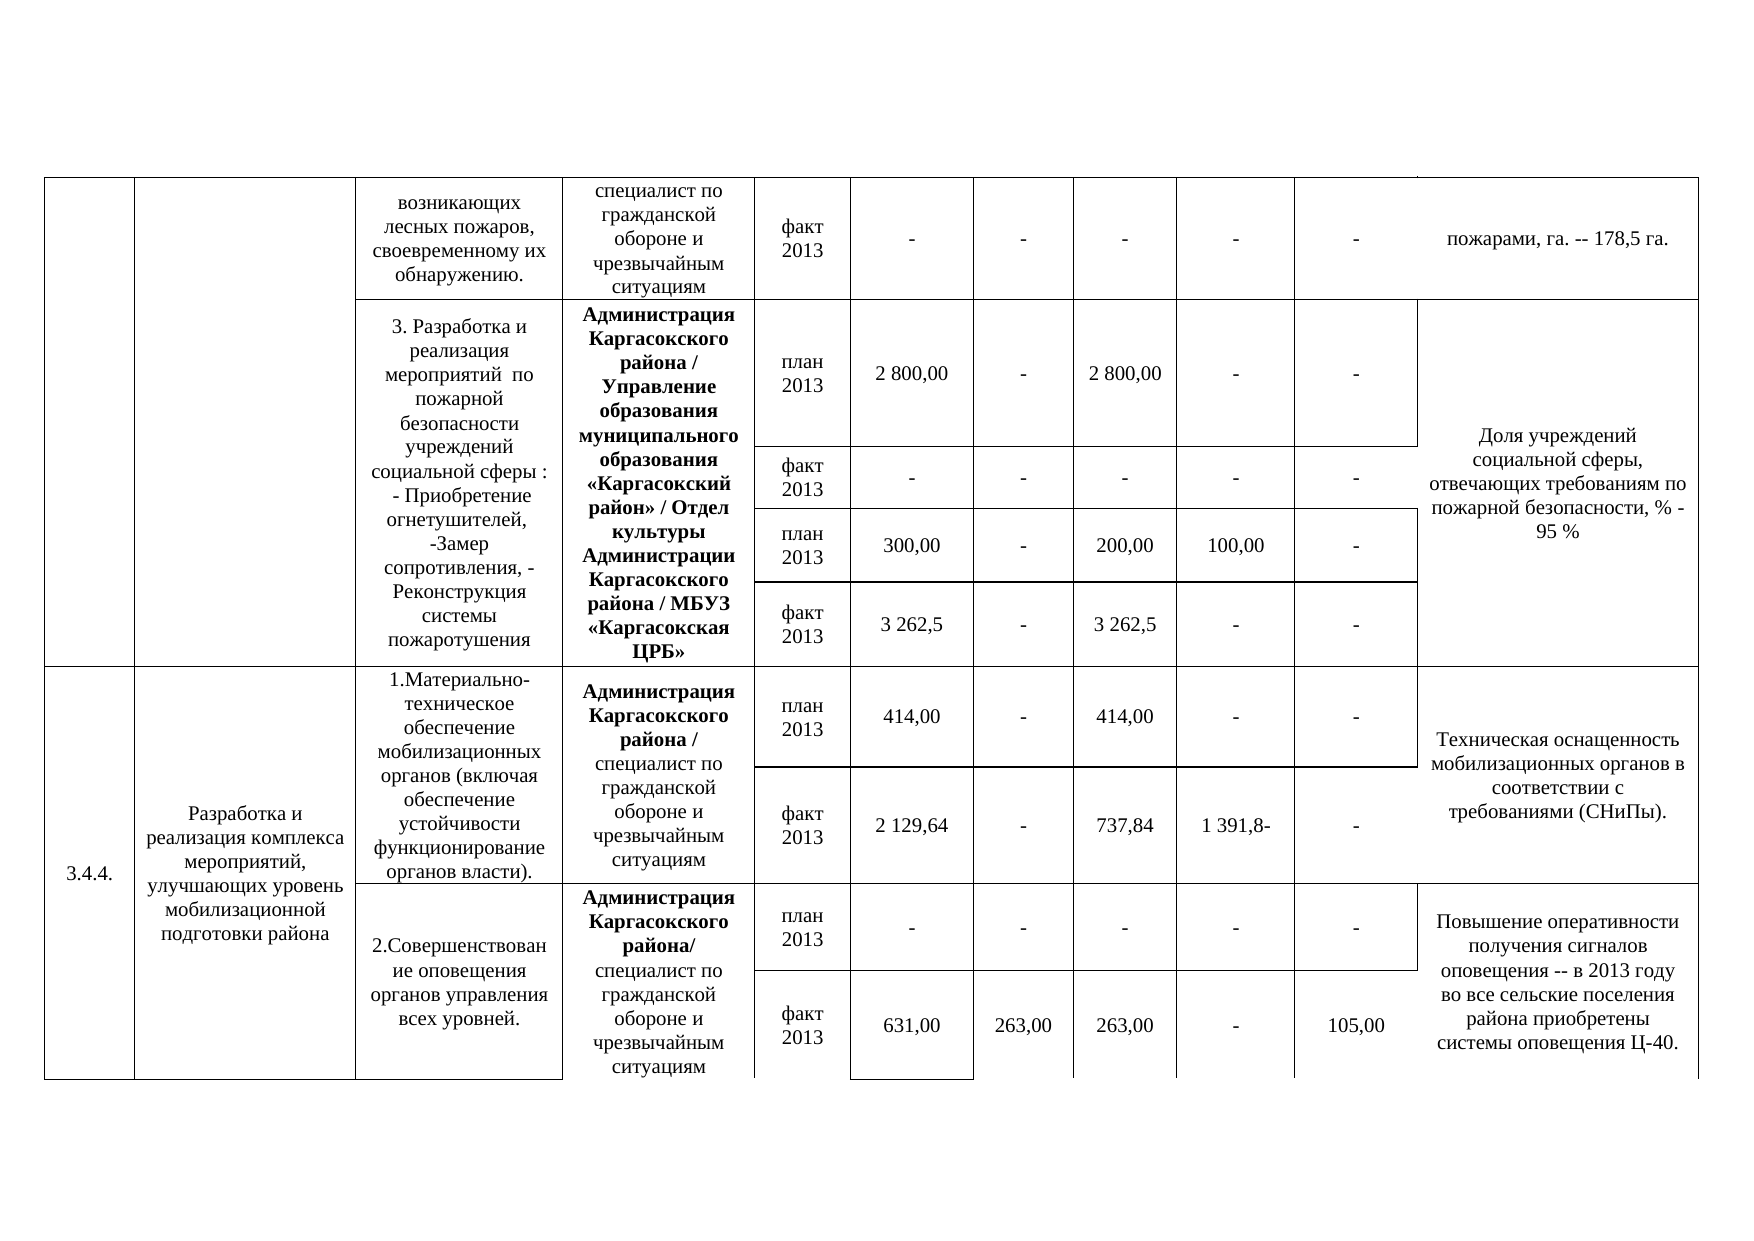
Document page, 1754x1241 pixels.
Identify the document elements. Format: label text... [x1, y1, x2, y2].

table_cell 105,00 [1295, 971, 1417, 1079]
table_cell Техническая оснащенность мобилизационных органов в соответствии с требованиями (СНиПы). [1418, 667, 1698, 883]
table_cell - [851, 447, 973, 508]
table_cell 414,00 [1074, 667, 1176, 766]
table_cell 737,84 [1074, 768, 1176, 883]
table_cell план 2013 [755, 884, 850, 969]
table_cell факт 2013 [755, 583, 850, 666]
table_cell - [974, 509, 1073, 581]
table_cell Доля учреждений социальной сферы, отвечающих требованиям по пожарной безопасности, % - 95 % [1418, 300, 1698, 666]
table_cell Повышение оперативности получения сигналов оповещения -- в 2013 году во все сельские поселения района приобретены системы оповещения Ц-40. [1418, 884, 1698, 1079]
table_cell - [1295, 300, 1417, 446]
table_cell Администрация Каргасокского района / Управление образования муниципального образования «Каргасокский район» / Отдел культуры Администрации Каргасокского района / МБУЗ «Каргасокская ЦРБ» [563, 300, 754, 666]
table_cell - [1177, 300, 1294, 446]
table_cell - [1295, 667, 1417, 766]
table_cell 263,00 [974, 971, 1073, 1079]
table_cell Разработка и реализация комплекса мероприятий, улучшающих уровень мобилизационной подготовки района [135, 667, 355, 1079]
table_cell - [1074, 884, 1176, 969]
table_cell - [974, 667, 1073, 766]
table_cell план 2013 [755, 509, 850, 581]
table_cell факт 2013 [755, 971, 850, 1079]
table_cell 3 262,5 [851, 583, 973, 666]
table_cell - [1295, 178, 1417, 298]
table_cell - [1177, 667, 1294, 766]
table_cell 2 800,00 [851, 300, 973, 446]
table_cell факт 2013 [755, 768, 850, 883]
table_cell 1.Материально-техническое обеспечение мобилизационных органов (включая обеспечение устойчивости функционирование органов власти). [356, 667, 562, 883]
table_cell факт 2013 [755, 447, 850, 508]
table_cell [356, 178, 562, 298]
table_cell - [1295, 768, 1417, 883]
table_cell - [974, 583, 1073, 666]
table_cell - [1177, 447, 1294, 508]
table_cell - [1177, 583, 1294, 666]
table_cell - [974, 178, 1073, 298]
table_cell 2 800,00 [1074, 300, 1176, 446]
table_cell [563, 178, 754, 298]
table_cell - [1177, 884, 1294, 969]
table_cell 631,00 [851, 971, 973, 1079]
table_cell план 2013 [755, 667, 850, 766]
table_cell 414,00 [851, 667, 973, 766]
table_cell 3.4.4. [45, 667, 134, 1079]
table_cell - [974, 447, 1073, 508]
table_cell 3. Разработка и реализация мероприятий по пожарной безопасности учреждений социальной сферы : - Приобретение огнетушителей, -Замер сопротивления, -Реконструкция системы пожаротушения [356, 300, 562, 666]
table_cell - [1177, 971, 1295, 1079]
table_cell 263,00 [1073, 971, 1177, 1079]
table_cell - [1295, 583, 1417, 666]
table_cell факт 2013 [755, 178, 850, 298]
table_cell - [851, 178, 973, 298]
table_cell 1 391,8- [1177, 768, 1294, 883]
table_cell 200,00 [1074, 509, 1176, 581]
table_cell Администрация Каргасокского района / специалист по гражданской обороне и чрезвычайным ситуациям [563, 667, 754, 883]
table_cell - [1074, 447, 1176, 508]
table_cell - [1295, 447, 1417, 508]
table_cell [1418, 178, 1698, 298]
table_cell Администрация Каргасокского района/ специалист по гражданской обороне и чрезвычайным ситуациям [563, 884, 754, 1079]
table_cell план 2013 [755, 300, 850, 446]
table_cell - [974, 884, 1073, 969]
table_cell 2.Совершенствование оповещения органов управления всех уровней. [356, 884, 562, 1079]
table_cell - [1295, 509, 1417, 581]
table_cell 3 262,5 [1074, 583, 1176, 666]
table_cell - [1074, 178, 1176, 298]
table_cell 100,00 [1177, 509, 1294, 581]
table_cell - [851, 884, 973, 969]
table_cell - [974, 300, 1073, 446]
table_cell - [1177, 178, 1294, 298]
table_cell - [1295, 884, 1417, 969]
table_cell 300,00 [851, 509, 973, 581]
table_cell 2 129,64 [851, 768, 973, 883]
table_cell - [974, 768, 1073, 883]
